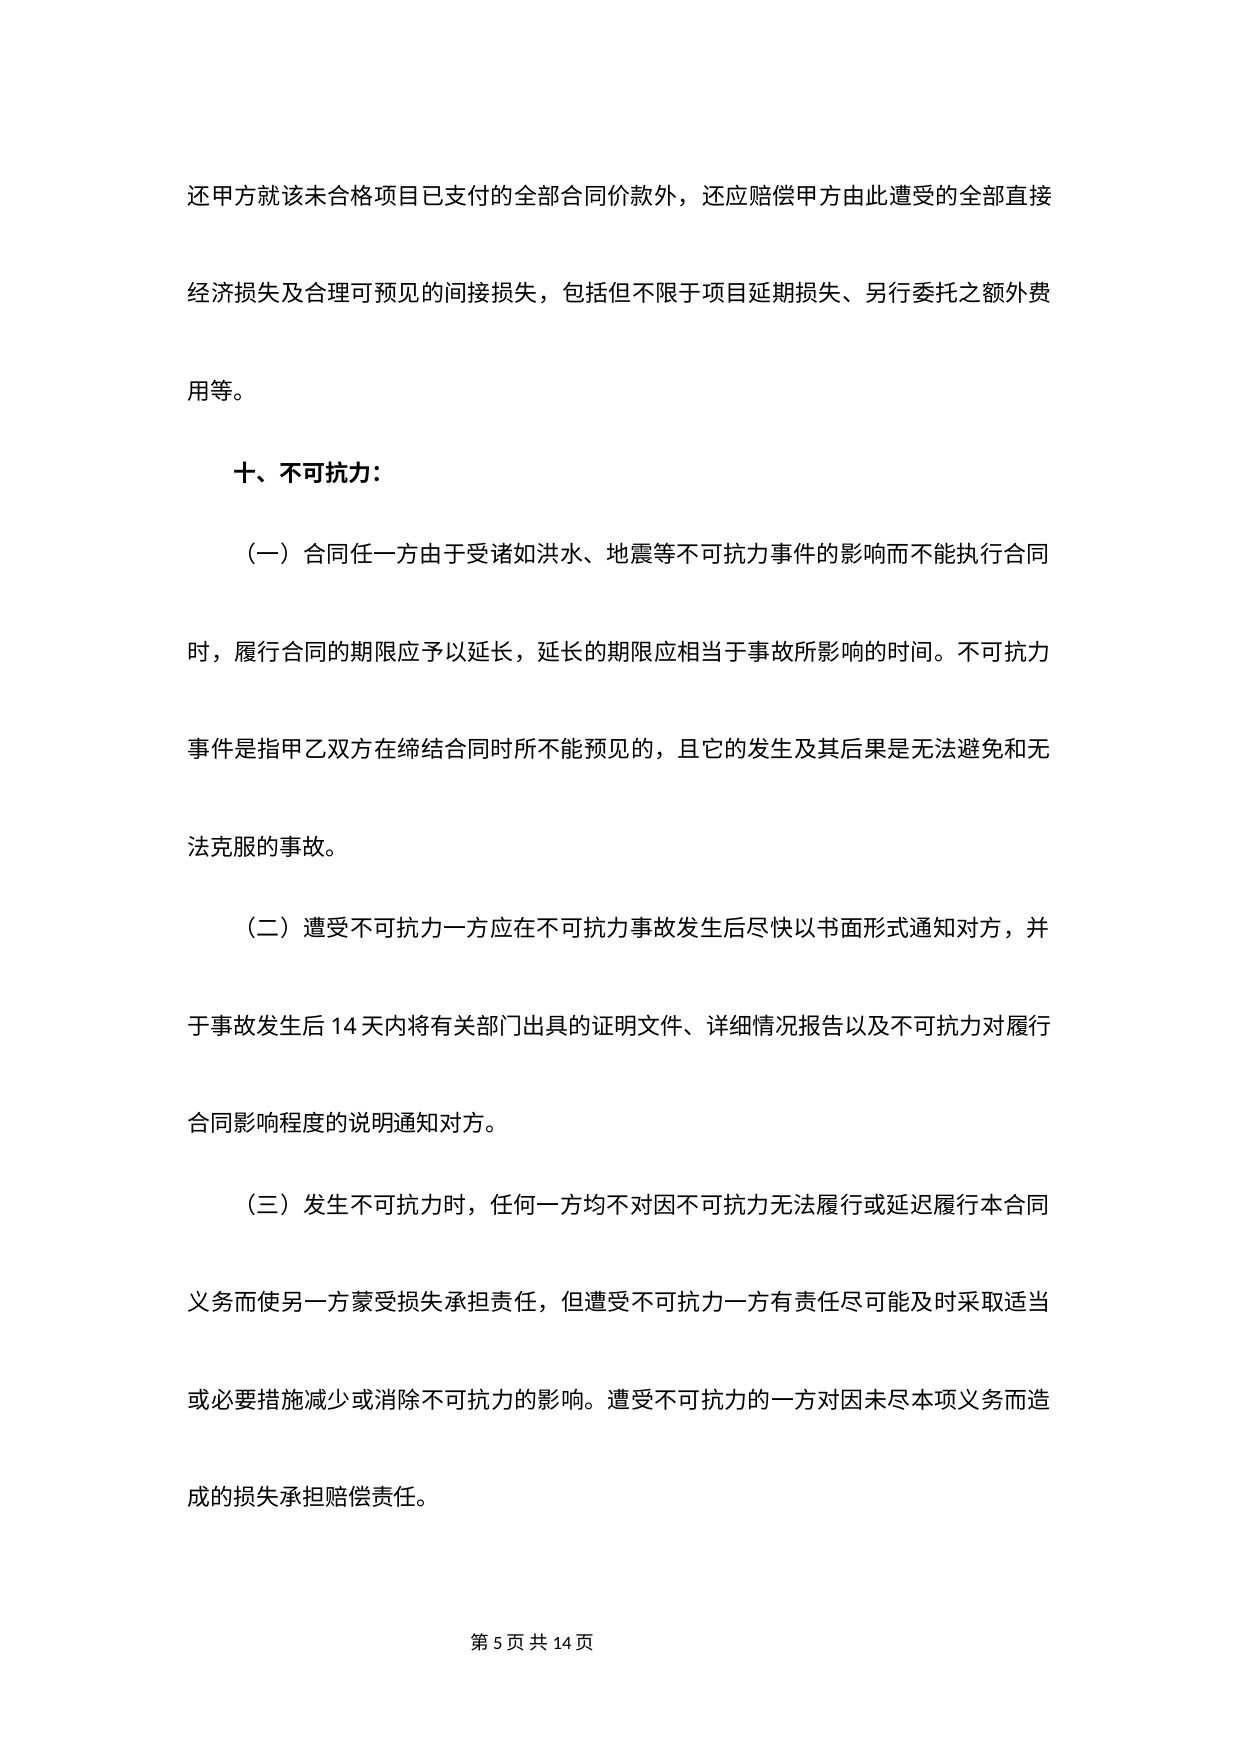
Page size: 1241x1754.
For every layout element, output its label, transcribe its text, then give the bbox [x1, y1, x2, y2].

text 十、不可抗力： [187, 438, 1053, 503]
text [187, 162, 1053, 422]
text （二）遭受不可抗力一方应在不可抗力事故发生后尽快以书面形式通知对方，并于事故发生后14天内将有关部门出具的证明文件、详细情况报告以及不可抗力对履行合同影响程度的说明通知对方。 [187, 894, 1053, 1154]
text （三）发生不可抗力时，任何一方均不对因不可抗力无法履行或延迟履行本合同义务而使另一方蒙受损失承担责任，但遭受不可抗力一方有责任尽可能及时采取适当或必要措施减少或消除不可抗力的影响。遭受不可抗力的一方对因未尽本项义务而造成的损失承担赔偿责任。 [187, 1171, 1053, 1528]
text （一）合同任一方由于受诸如洪水、地震等不可抗力事件的影响而不能执行合同时，履行合同的期限应予以延长，延长的期限应相当于事故所影响的时间。不可抗力事件是指甲乙双方在缔结合同时所不能预见的，且它的发生及其后果是无法避免和无法克服的事故。 [187, 520, 1053, 878]
